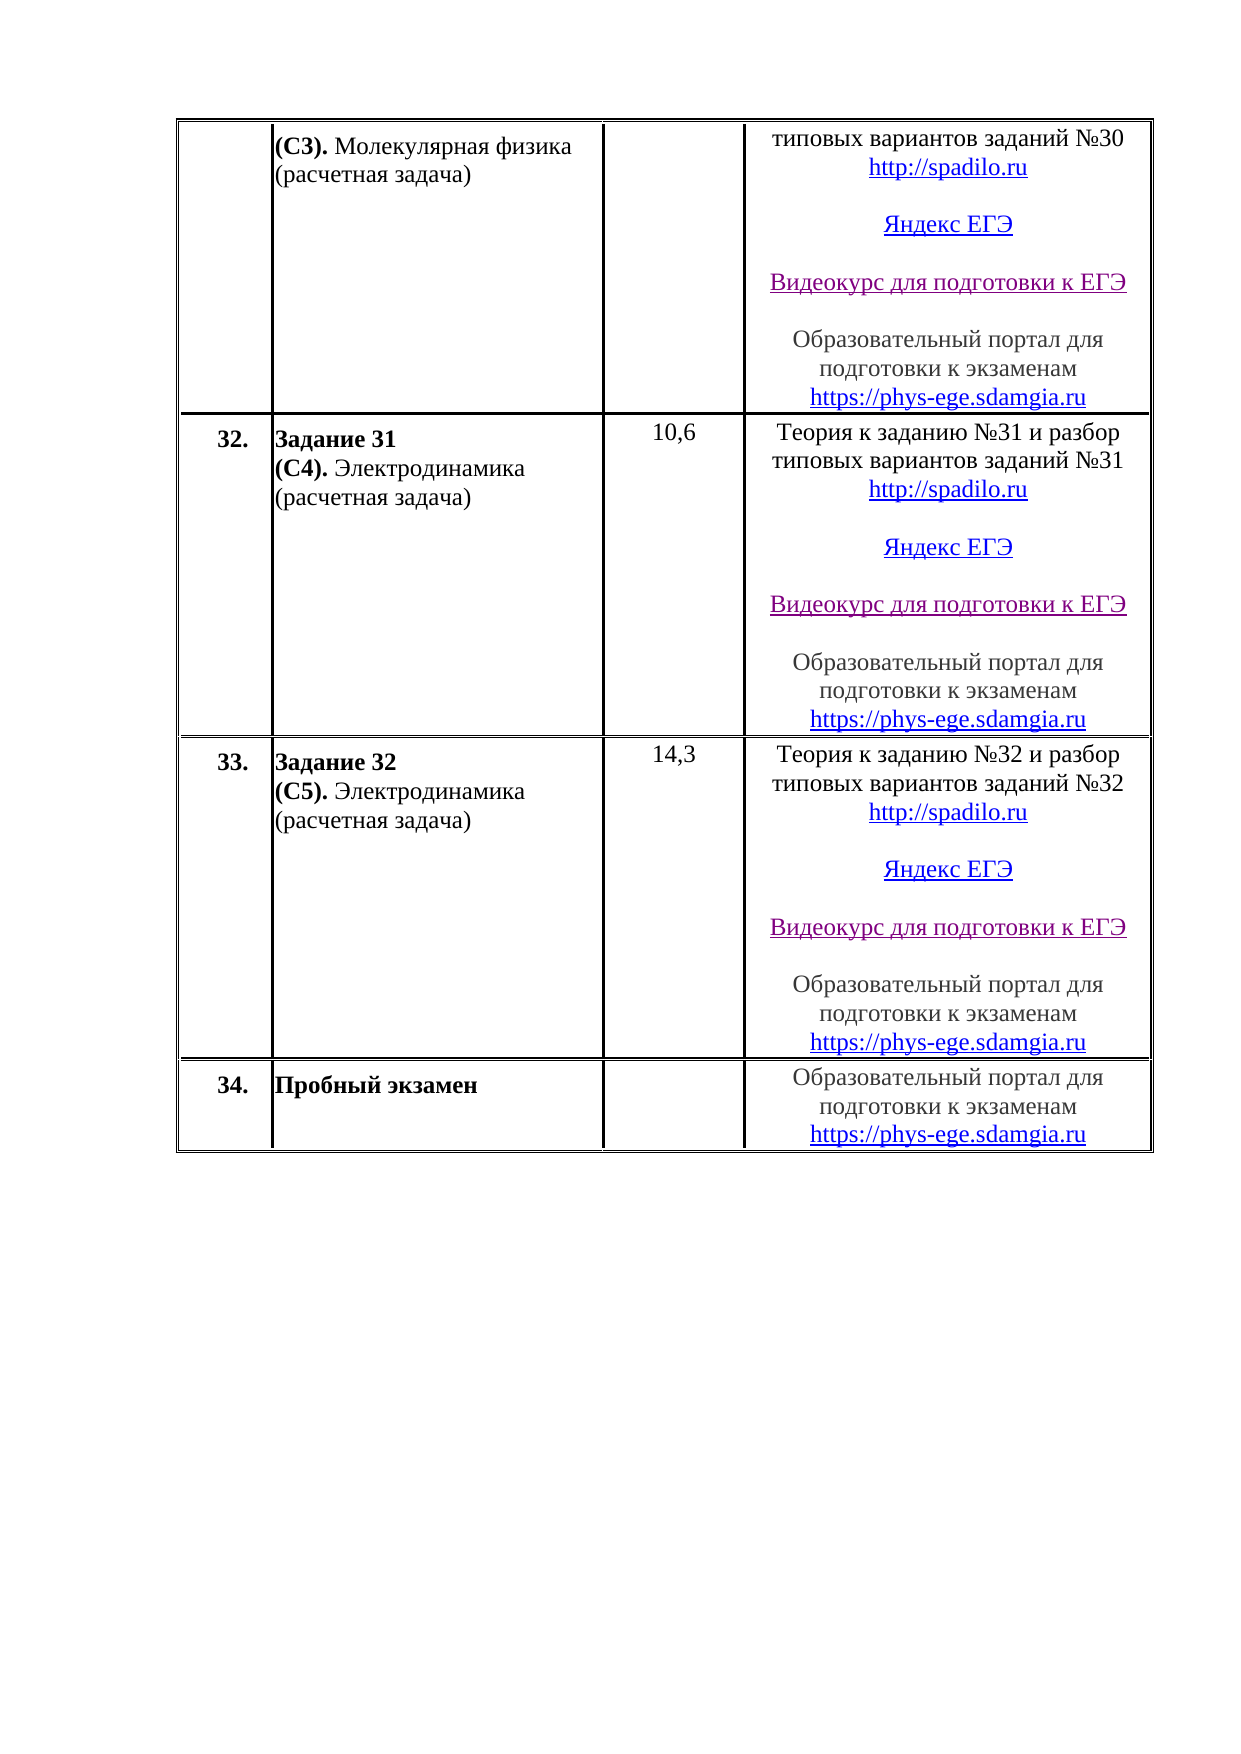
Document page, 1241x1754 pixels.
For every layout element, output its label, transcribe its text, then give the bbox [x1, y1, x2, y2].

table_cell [744, 122, 1150, 412]
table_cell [272, 120, 603, 412]
table_cell Задание 31 (С4). Электродинамика (расчетная задача) [274, 415, 602, 734]
table_cell Задание 32 (С5). Электродинамика (расчетная задача) [274, 738, 602, 1057]
table_cell Пробный экзамен [272, 1061, 603, 1150]
table_cell [603, 1061, 744, 1150]
table_cell [179, 735, 271, 1057]
table_cell [179, 122, 272, 412]
table_cell [179, 1057, 272, 1150]
table_cell 10,6 [605, 415, 743, 734]
table_cell Теория к заданию №31 и разбор типовых вариантов заданий №31 http://spadilo.ru Яндекс ЕГЭ Видеокурс для подготовки к ЕГЭ Образовательный портал для подготовки к экзаменам https://phys-ege.sdamgia.ru [746, 412, 1150, 734]
table_cell 19,0 [603, 122, 744, 412]
table_cell [179, 412, 271, 734]
table_cell 14,3 [605, 738, 743, 1057]
table_cell Теория к заданию №32 и разбор типовых вариантов заданий №32 http://spadilo.ru Яндекс ЕГЭ Видеокурс для подготовки к ЕГЭ Образовательный портал для подготовки к экзаменам https://phys-ege.sdamgia.ru [746, 735, 1151, 1057]
